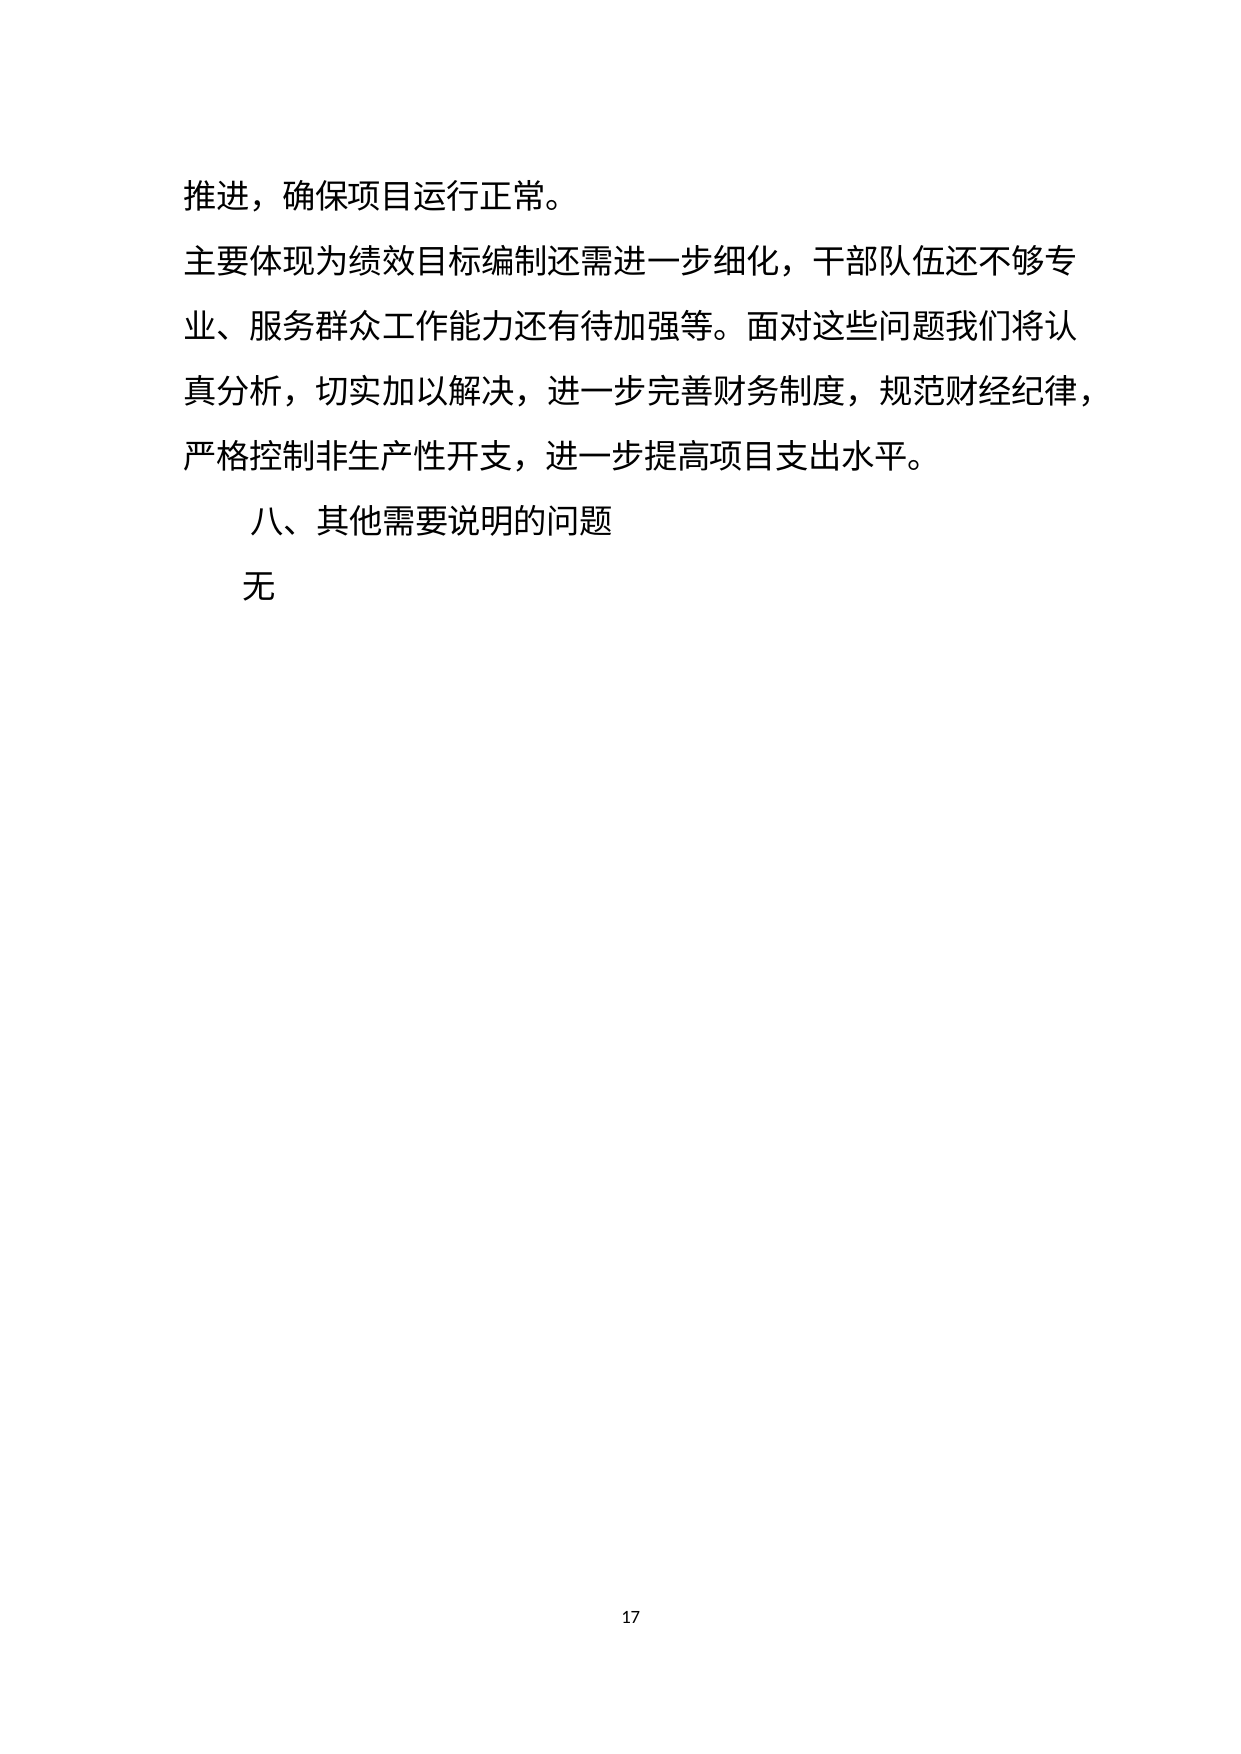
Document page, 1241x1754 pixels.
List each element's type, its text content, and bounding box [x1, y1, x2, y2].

text 无 [183, 552, 1078, 617]
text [183, 162, 1078, 487]
text 八、其他需要说明的问题 [183, 487, 1078, 552]
